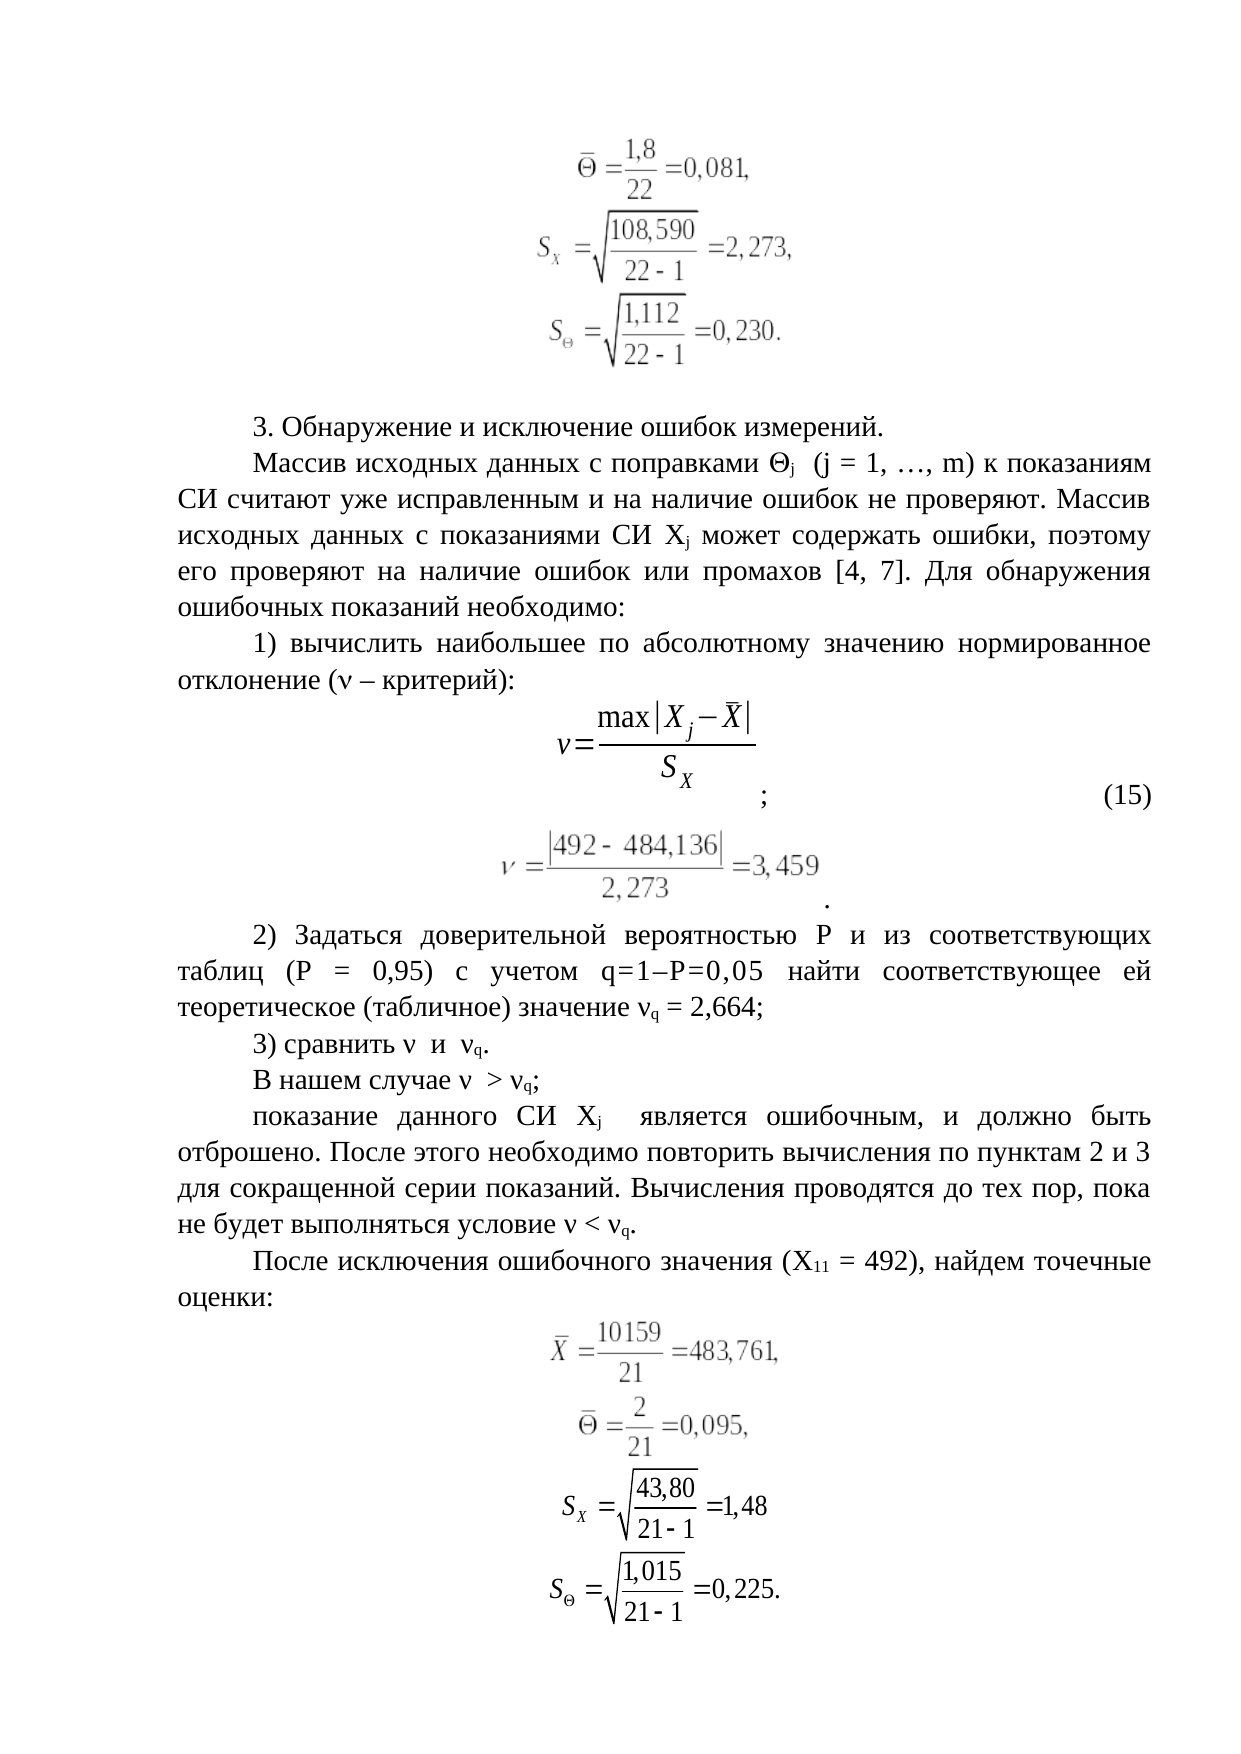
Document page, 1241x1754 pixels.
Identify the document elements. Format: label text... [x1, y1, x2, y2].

text 2) Задаться доверительной вероятностью P и из соответствующих таблиц (P = 0,95) с учетом q=1–Р=0,05 найти соответствующее ей теоретическое (табличное) значение νq = 2,664; [177, 917, 1152, 1023]
text ; (15) [177, 698, 1152, 811]
text Массив исходных данных с поправками j (j = 1, …, m) к показаниям СИ считают уже исправленным и на наличие ошибок не проверяют. Массив исходных данных с показаниями СИ Xj может содержать ошибки, поэтому его проверяют на наличие ошибок или промахов [4, 7]. Для обнаружения ошибочных показаний необходимо: [177, 445, 1152, 623]
text 3. Обнаружение и исключение ошибок измерений. [177, 409, 1152, 442]
text 1) вычислить наибольшее по абсолютному значению нормированное отклонение ( – критерий): [177, 626, 1152, 695]
text . [177, 826, 1152, 915]
text В нашем случае ν > νq; [177, 1062, 1152, 1095]
text 3) сравнить ν и νq. [177, 1026, 1152, 1059]
text После исключения ошибочного значения (X11 = 492), найдем точечные оценки: [177, 1243, 1152, 1312]
text показание данного СИ Xj является ошибочным, и должно быть отброшено. После этого необходимо повторить вычисления по пунктам 2 и 3 для сокращенной серии показаний. Вычисления проводятся до тех пор, пока не будет выполняться условие ν < νq. [177, 1098, 1152, 1240]
